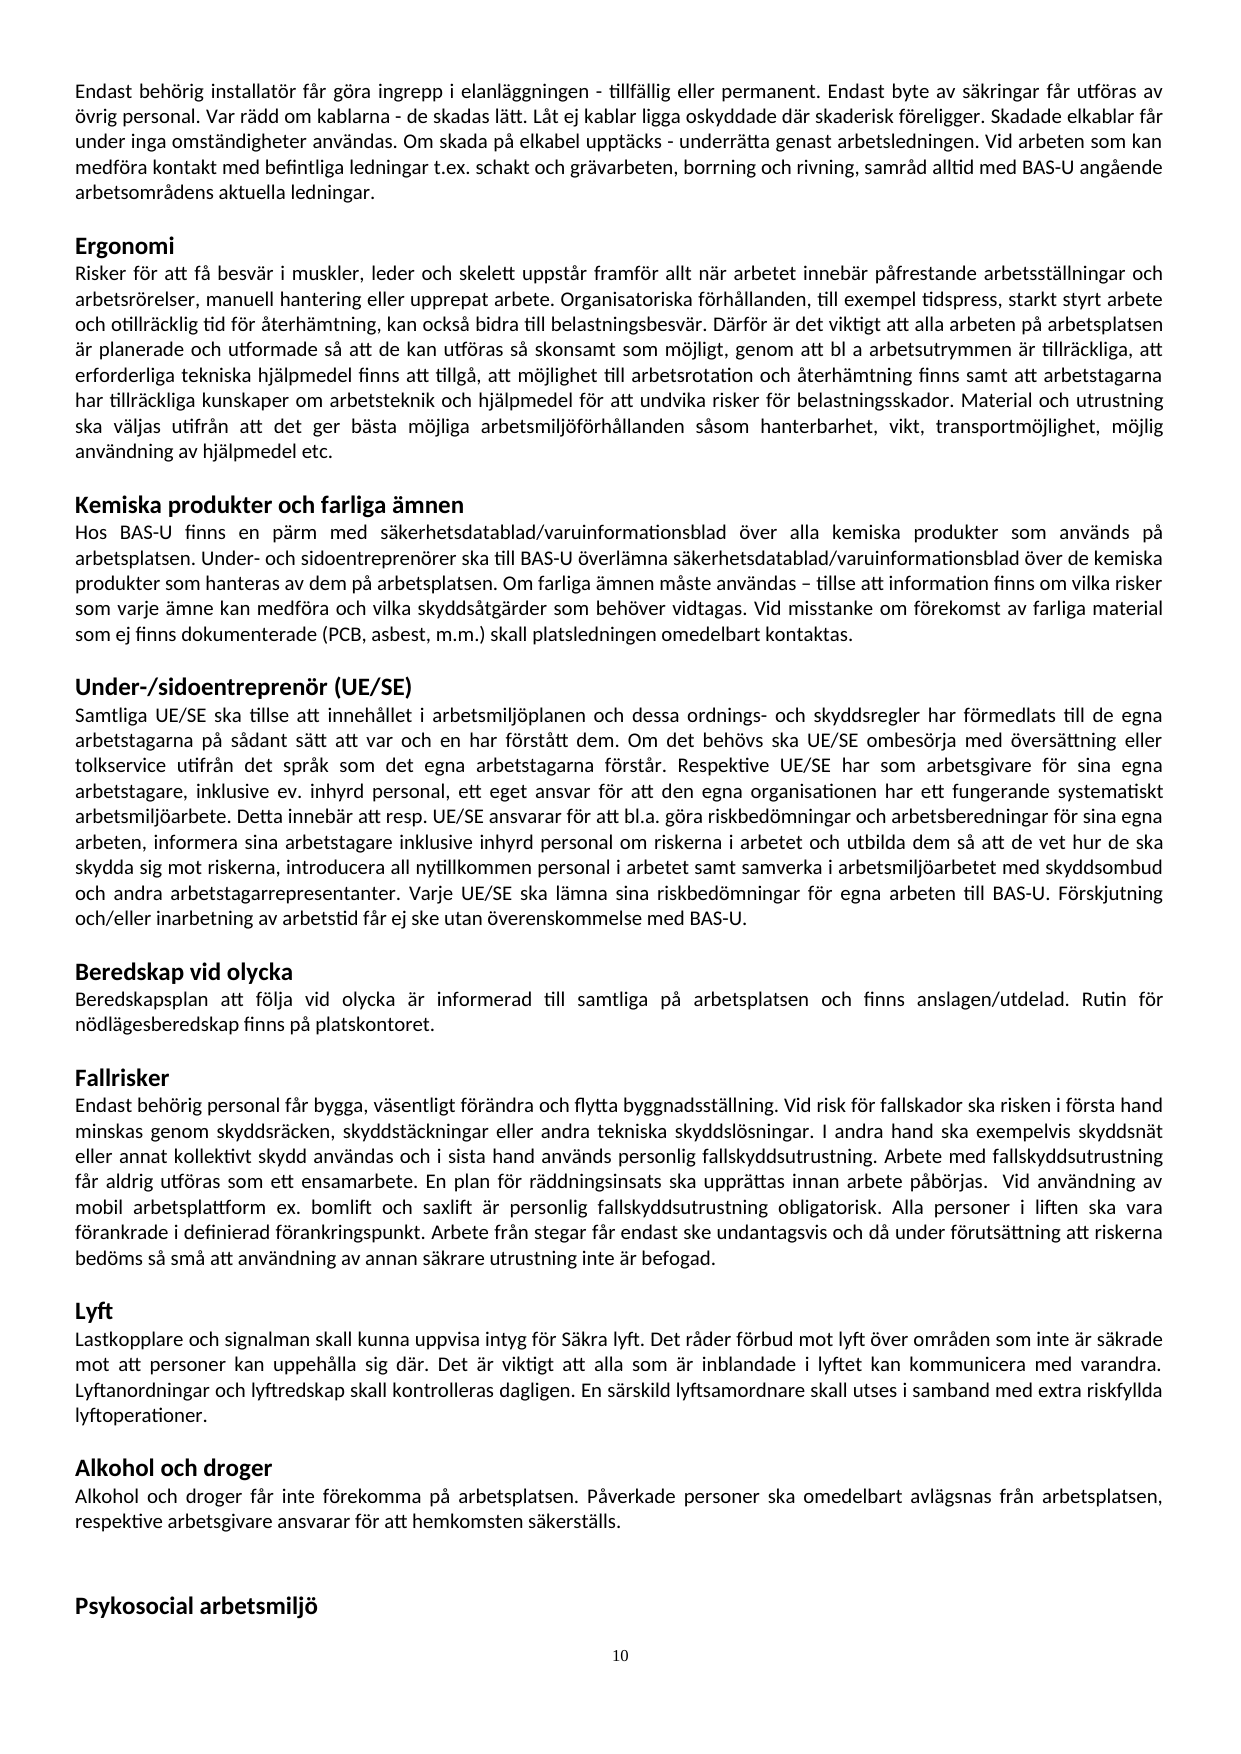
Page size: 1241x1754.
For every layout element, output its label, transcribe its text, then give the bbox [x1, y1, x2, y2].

text Alkohol och droger får inte förekomma på arbetsplatsen. Påverkade personer ska omedelbart avlägsnas från arbetsplatsen, respektive arbetsgivare ansvarar för att hemkomsten säkerställs. [75, 1483, 1165, 1534]
text Psykosocial arbetsmiljö [75, 1590, 1165, 1620]
text Beredskapsplan att följa vid olycka är informerad till samtliga på arbetsplatsen och finns anslagen/utdelad. Rutin för nödlägesberedskap finns på platskontoret. [75, 986, 1165, 1037]
subtitle Lyft [75, 1295, 1165, 1326]
text Risker för att få besvär i muskler, leder och skelett uppstår framför allt när arbetet innebär påfrestande arbetsställningar och arbetsrörelser, manuell hantering eller upprepat arbete. Organisatoriska förhållanden, till exempel tidspress, starkt styrt arbete och otillräcklig tid för återhämtning, kan också bidra till belastningsbesvär. Därför är det viktigt att alla arbeten på arbetsplatsen är planerade och utformade så att de kan utföras så skonsamt som möjligt, genom att bl a arbetsutrymmen är tillräckliga, att erforderliga tekniska hjälpmedel finns att tillgå, att möjlighet till arbetsrotation och återhämtning finns samt att arbetstagarna har tillräckliga kunskaper om arbetsteknik och hjälpmedel för att undvika risker för belastningsskador. Material och utrustning ska väljas utifrån att det ger bästa möjliga arbetsmiljöförhållanden såsom hanterbarhet, vikt, transportmöjlighet, möjlig användning av hjälpmedel etc. [75, 260, 1165, 464]
subtitle Ergonomi [75, 230, 1165, 260]
text Endast behörig personal får bygga, väsentligt förändra och flytta byggnadsställning. Vid risk för fallskador ska risken i första hand minskas genom skyddsräcken, skyddstäckningar eller andra tekniska skyddslösningar. I andra hand ska exempelvis skyddsnät eller annat kollektivt skydd användas och i sista hand används personlig fallskyddsutrustning. Arbete med fallskyddsutrustning får aldrig utföras som ett ensamarbete. En plan för räddningsinsats ska upprättas innan arbete påbörjas. Vid användning av mobil arbetsplattform ex. bomlift och saxlift är personlig fallskyddsutrustning obligatorisk. Alla personer i liften ska vara förankrade i definierad förankringspunkt. Arbete från stegar får endast ske undantagsvis och då under förutsättning att riskerna bedöms så små att användning av annan säkrare utrustning inte är befogad. [75, 1092, 1165, 1270]
text Hos BAS-U finns en pärm med säkerhetsdatablad/varuinformationsblad över alla kemiska produkter som används på arbetsplatsen. Under- och sidoentreprenörer ska till BAS-U överlämna säkerhetsdatablad/varuinformationsblad över de kemiska produkter som hanteras av dem på arbetsplatsen. Om farliga ämnen måste användas – tillse att information finns om vilka risker som varje ämne kan medföra och vilka skyddsåtgärder som behöver vidtagas. Vid misstanke om förekomst av farliga material som ej finns dokumenterade (PCB, asbest, m.m.) skall platsledningen omedelbart kontaktas. [75, 519, 1165, 646]
text Endast behörig installatör får göra ingrepp i elanläggningen - tillfällig eller permanent. Endast byte av säkringar får utföras av övrig personal. Var rädd om kablarna - de skadas lätt. Låt ej kablar ligga oskyddade där skaderisk föreligger. Skadade elkablar får under inga omständigheter användas. Om skada på elkabel upptäcks - underrätta genast arbetsledningen. Vid arbeten som kan medföra kontakt med befintliga ledningar t.ex. schakt och grävarbeten, borrning och rivning, samråd alltid med BAS-U angående arbetsområdens aktuella ledningar. [75, 78, 1165, 205]
subtitle Alkohol och droger [75, 1453, 1165, 1483]
subtitle Beredskap vid olycka [75, 956, 1165, 986]
subtitle Kemiska produkter och farliga ämnen [75, 489, 1165, 519]
text Lastkopplare och signalman skall kunna uppvisa intyg för Säkra lyft. Det råder förbud mot lyft över områden som inte är säkrade mot att personer kan uppehålla sig där. Det är viktigt att alla som är inblandade i lyftet kan kommunicera med varandra. Lyftanordningar och lyftredskap skall kontrolleras dagligen. En särskild lyftsamordnare skall utses i samband med extra riskfyllda lyftoperationer. [75, 1326, 1165, 1428]
subtitle Fallrisker [75, 1062, 1165, 1092]
text Samtliga UE/SE ska tillse att innehållet i arbetsmiljöplanen och dessa ordnings- och skyddsregler har förmedlats till de egna arbetstagarna på sådant sätt att var och en har förstått dem. Om det behövs ska UE/SE ombesörja med översättning eller tolkservice utifrån det språk som det egna arbetstagarna förstår. Respektive UE/SE har som arbetsgivare för sina egna arbetstagare, inklusive ev. inhyrd personal, ett eget ansvar för att den egna organisationen har ett fungerande systematiskt arbetsmiljöarbete. Detta innebär att resp. UE/SE ansvarar för att bl.a. göra riskbedömningar och arbetsberedningar för sina egna arbeten, informera sina arbetstagare inklusive inhyrd personal om riskerna i arbetet och utbilda dem så att de vet hur de ska skydda sig mot riskerna, introducera all nytillkommen personal i arbetet samt samverka i arbetsmiljöarbetet med skyddsombud och andra arbetstagarrepresentanter. Varje UE/SE ska lämna sina riskbedömningar för egna arbeten till BAS-U. Förskjutning och/eller inarbetning av arbetstid får ej ske utan överenskommelse med BAS-U. [75, 702, 1165, 931]
subtitle Under-/sidoentreprenör (UE/SE) [75, 671, 1165, 702]
